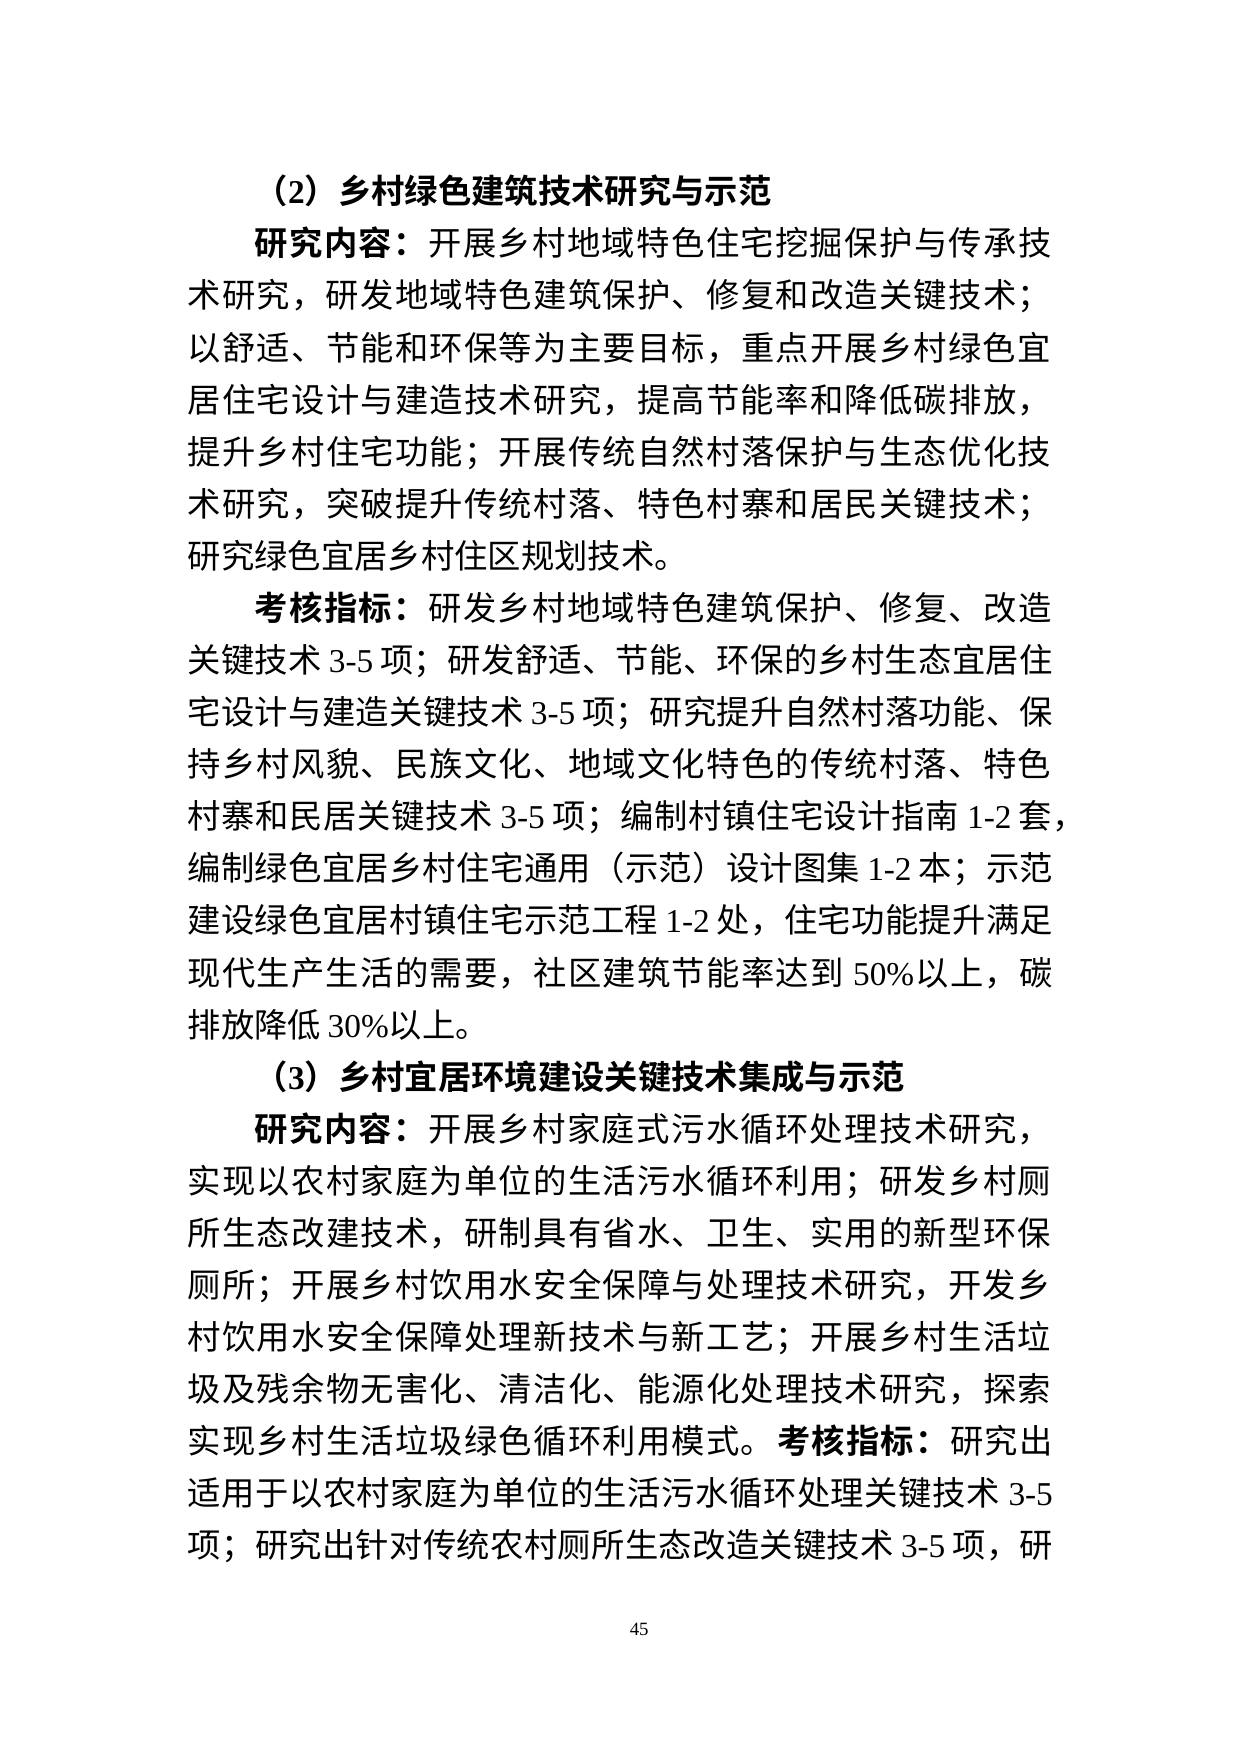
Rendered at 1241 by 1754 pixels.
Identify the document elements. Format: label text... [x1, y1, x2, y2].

text 考核指标：研发乡村地域特色建筑保护、修复、改造关键技术3-5项；研发舒适、节能、环保的乡村生态宜居住宅设计与建造关键技术3-5项；研究提升自然村落功能、保持乡村风貌、民族文化、地域文化特色的传统村落、特色村寨和民居关键技术3-5项；编制村镇住宅设计指南1-2套，编制绿色宜居乡村住宅通用（示范）设计图集1-2本；示范建设绿色宜居村镇住宅示范工程1-2处，住宅功能提升满足现代生产生活的需要，社区建筑节能率达到50%以上，碳排放降低30%以上。 [187, 579, 1053, 1047]
text 研究内容：开展乡村地域特色住宅挖掘保护与传承技术研究，研发地域特色建筑保护、修复和改造关键技术；以舒适、节能和环保等为主要目标，重点开展乡村绿色宜居住宅设计与建造技术研究，提高节能率和降低碳排放，提升乡村住宅功能；开展传统自然村落保护与生态优化技术研究，突破提升传统村落、特色村寨和居民关键技术；研究绿色宜居乡村住区规划技术。 [187, 214, 1053, 579]
text （3）乡村宜居环境建设关键技术集成与示范 [187, 1047, 1053, 1099]
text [187, 1099, 1053, 1568]
text （2）乡村绿色建筑技术研究与示范 [187, 162, 1053, 214]
